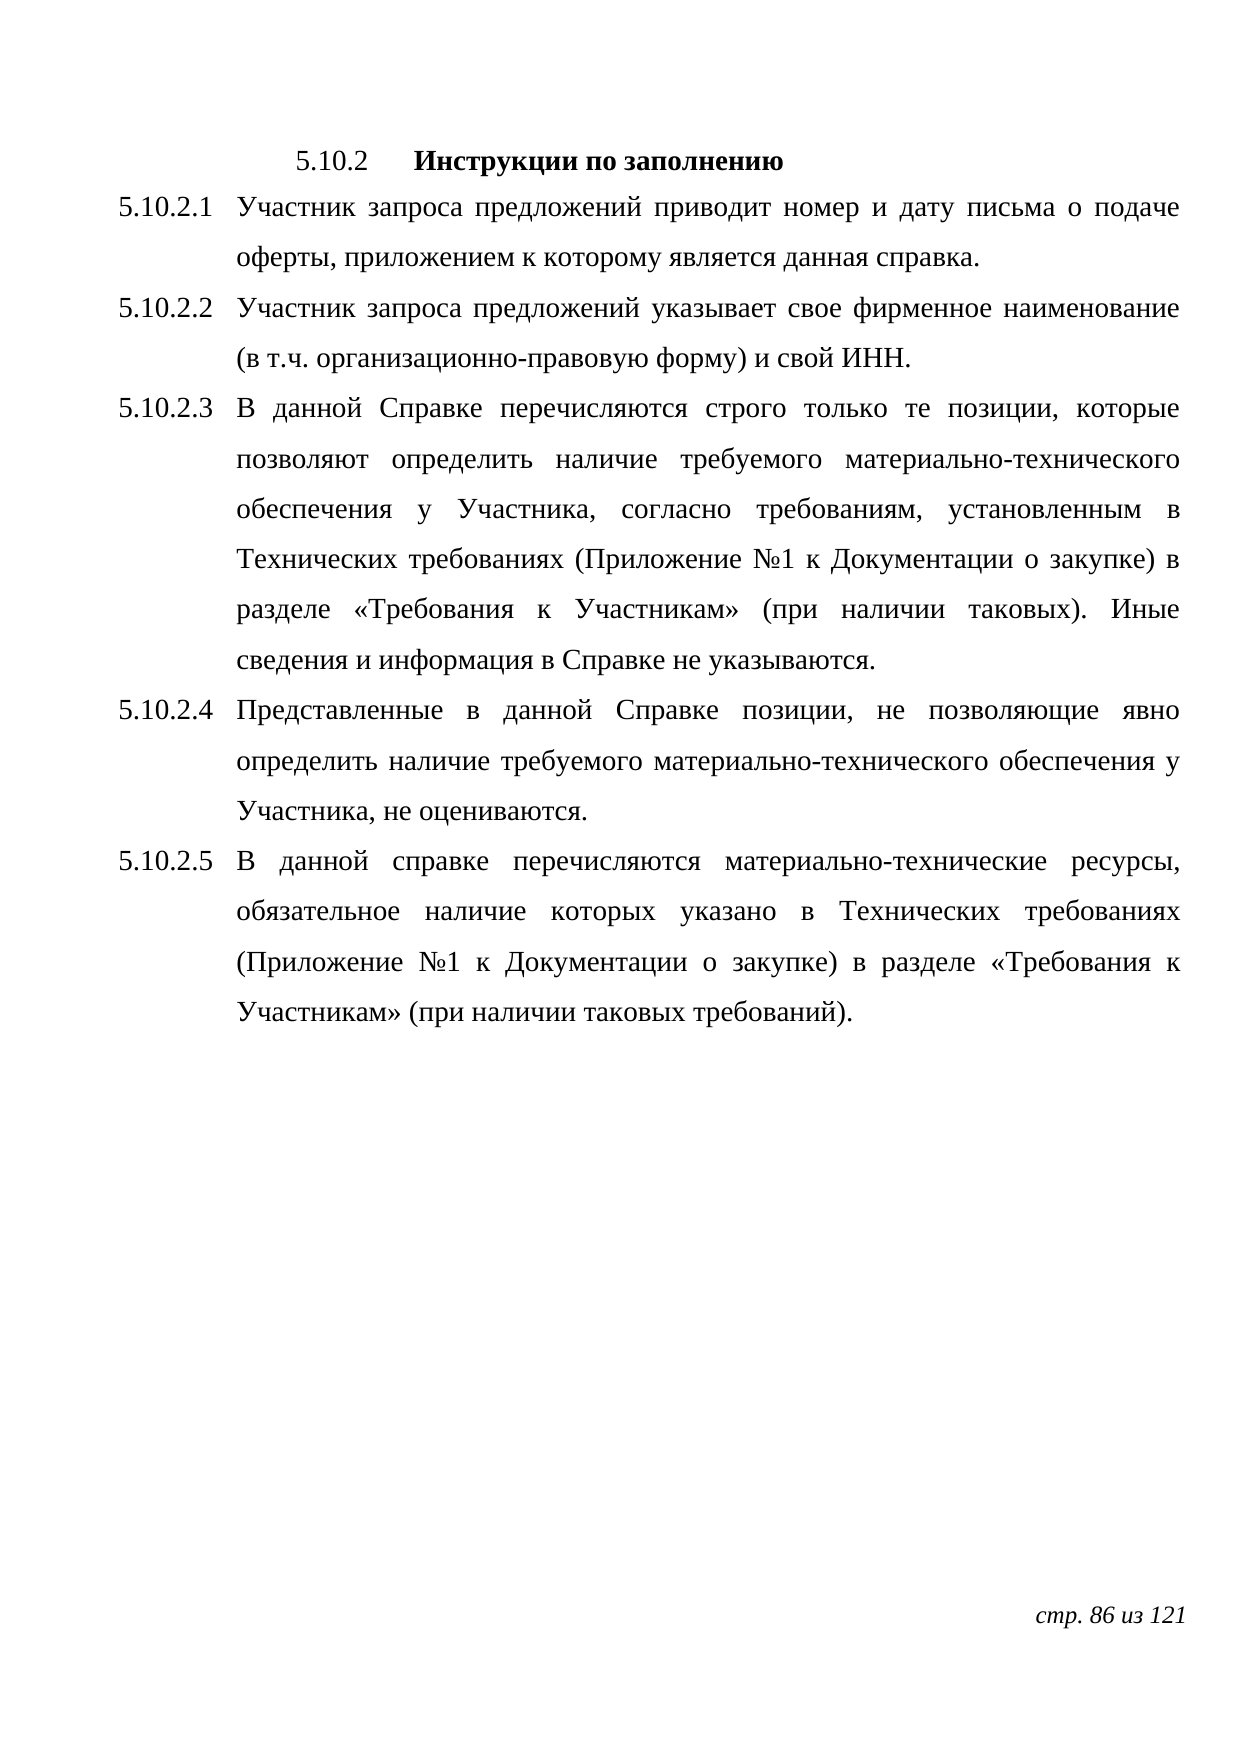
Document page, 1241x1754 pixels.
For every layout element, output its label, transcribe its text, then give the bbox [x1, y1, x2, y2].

text Участник запроса предложений приводит номер и дату письма о подаче оферты, приложением к которому является данная справка. [118, 189, 1181, 273]
text В данной справке перечисляются материально-технические ресурсы, обязательное наличие которых указано в Технических требованиях (Приложение №1 к Документации о закупке) в разделе «Требования к Участникам» (при наличии таковых требований). [118, 843, 1181, 1028]
text Инструкции по заполнению [236, 143, 1181, 177]
text Участник запроса предложений указывает свое фирменное наименование (в т.ч. организационно-правовую форму) и свой ИНН. [118, 290, 1181, 374]
text Представленные в данной Справке позиции, не позволяющие явно определить наличие требуемого материально-технического обеспечения у Участника, не оцениваются. [118, 692, 1181, 826]
text В данной Справке перечисляются строго только те позиции, которые позволяют определить наличие требуемого материально-технического обеспечения у Участника, согласно требованиям, установленным в Технических требованиях (Приложение №1 к Документации о закупке) в разделе «Требования к Участникам» (при наличии таковых). Иные сведения и информация в Справке не указываются. [118, 390, 1181, 676]
